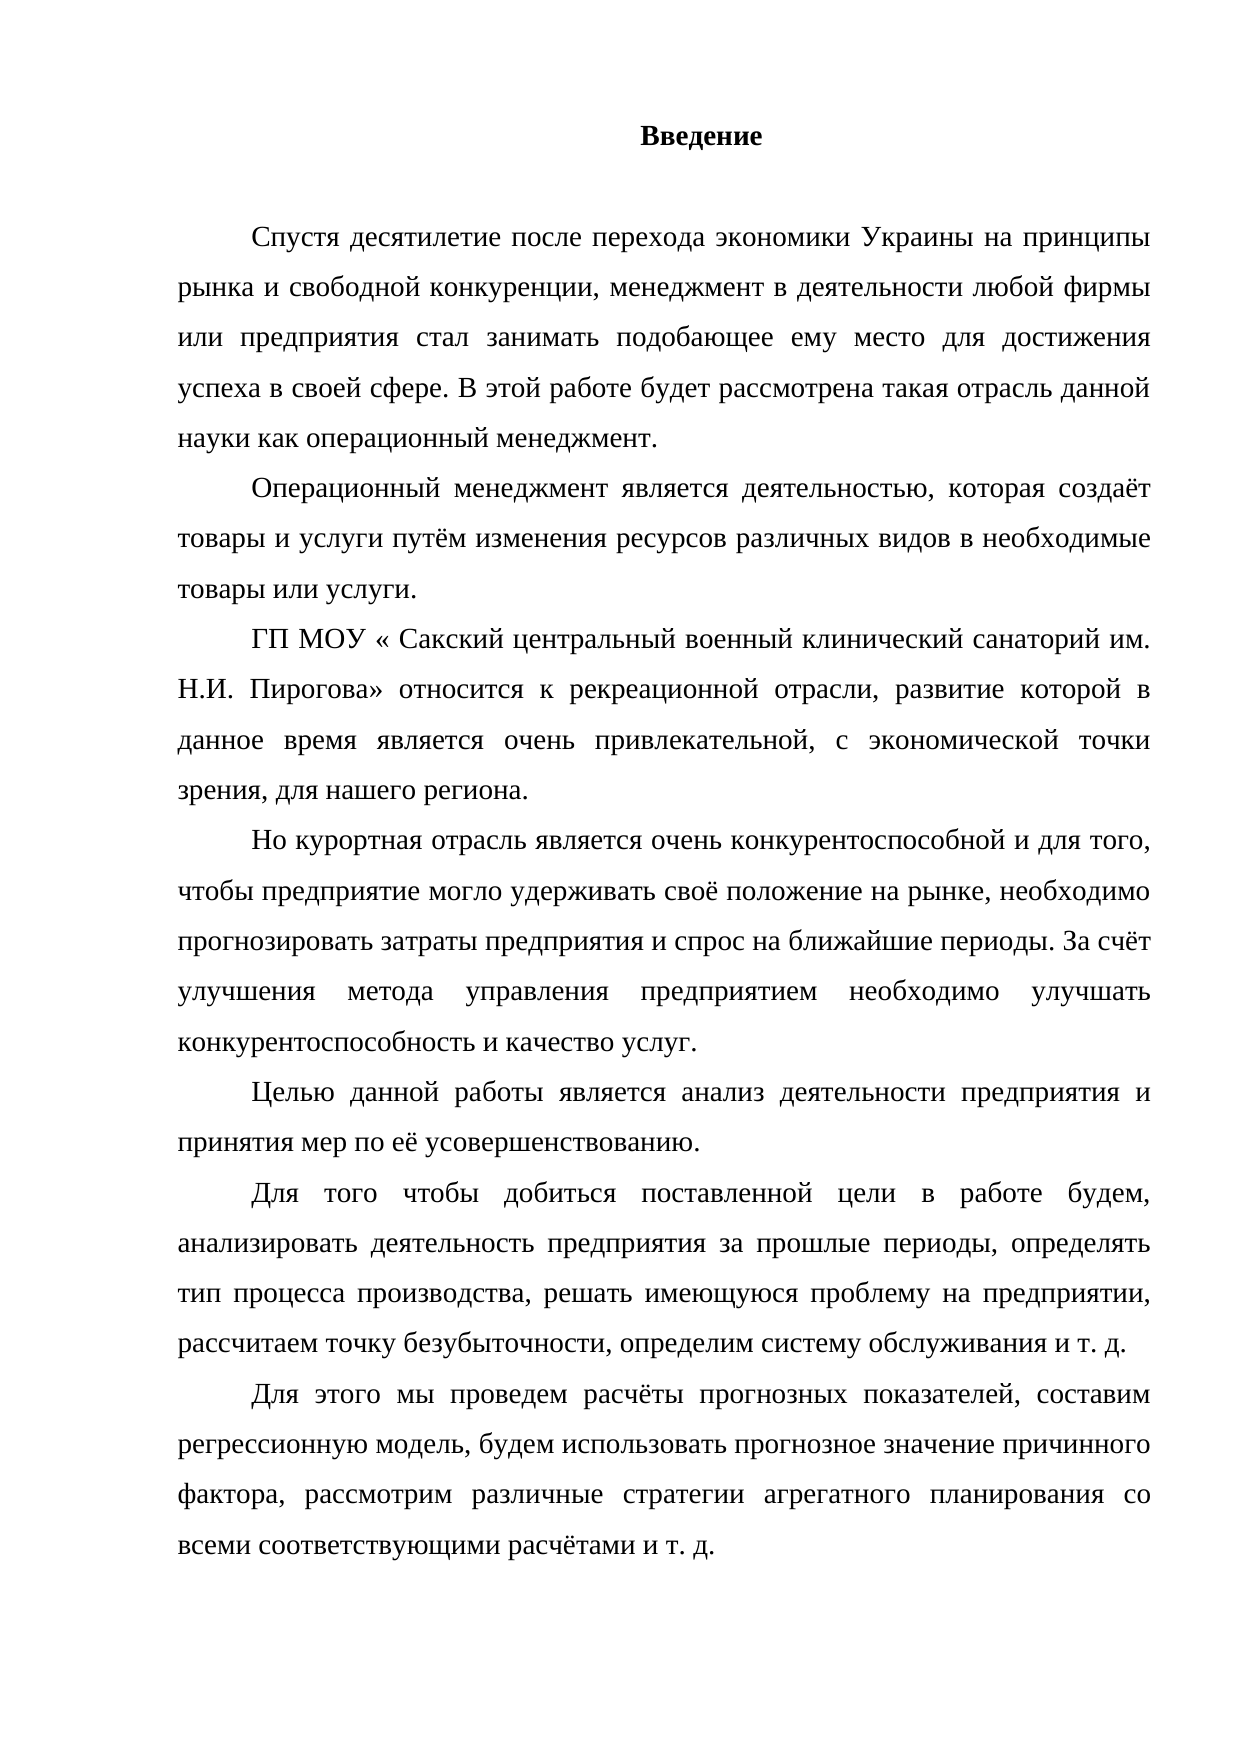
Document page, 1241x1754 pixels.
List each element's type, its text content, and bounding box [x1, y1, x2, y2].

text Но курортная отрасль является очень конкурентоспособной и для того, чтобы предприятие могло удерживать своё положение на рынке, необходимо прогнозировать затраты предприятия и спрос на ближайшие периоды. За счёт улучшения метода управления предприятием необходимо улучшать конкурентоспособность и качество услуг. [177, 822, 1152, 1057]
text Для того чтобы добиться поставленной цели в работе будем, анализировать деятельность предприятия за прошлые периоды, определять тип процесса производства, решать имеющуюся проблему на предприятии, рассчитаем точку безубыточности, определим систему обслуживания и т. д. [177, 1175, 1152, 1359]
text Операционный менеджмент является деятельностью, которая создаёт товары и услуги путём изменения ресурсов различных видов в необходимые товары или услуги. [177, 470, 1152, 604]
text Спустя десятилетие после перехода экономики Украины на принципы рынка и свободной конкуренции, менеджмент в деятельности любой фирмы или предприятия стал занимать подобающее ему место для достижения успеха в своей сфере. В этой работе будет рассмотрена такая отрасль данной науки как операционный менеджмент. [177, 219, 1152, 453]
text Целью данной работы является анализ деятельности предприятия и принятия мер по её усовершенствованию. [177, 1074, 1152, 1158]
text Введение [177, 118, 1152, 152]
text ГП МОУ « Сакский центральный военный клинический санаторий им. Н.И. Пирогова» относится к рекреационной отрасли, развитие которой в данное время является очень привлекательной, с экономической точки зрения, для нашего региона. [177, 621, 1152, 806]
text Для этого мы проведем расчёты прогнозных показателей, составим регрессионную модель, будем использовать прогнозное значение причинного фактора, рассмотрим различные стратегии агрегатного планирования со всеми соответствующими расчётами и т. д. [177, 1376, 1152, 1560]
